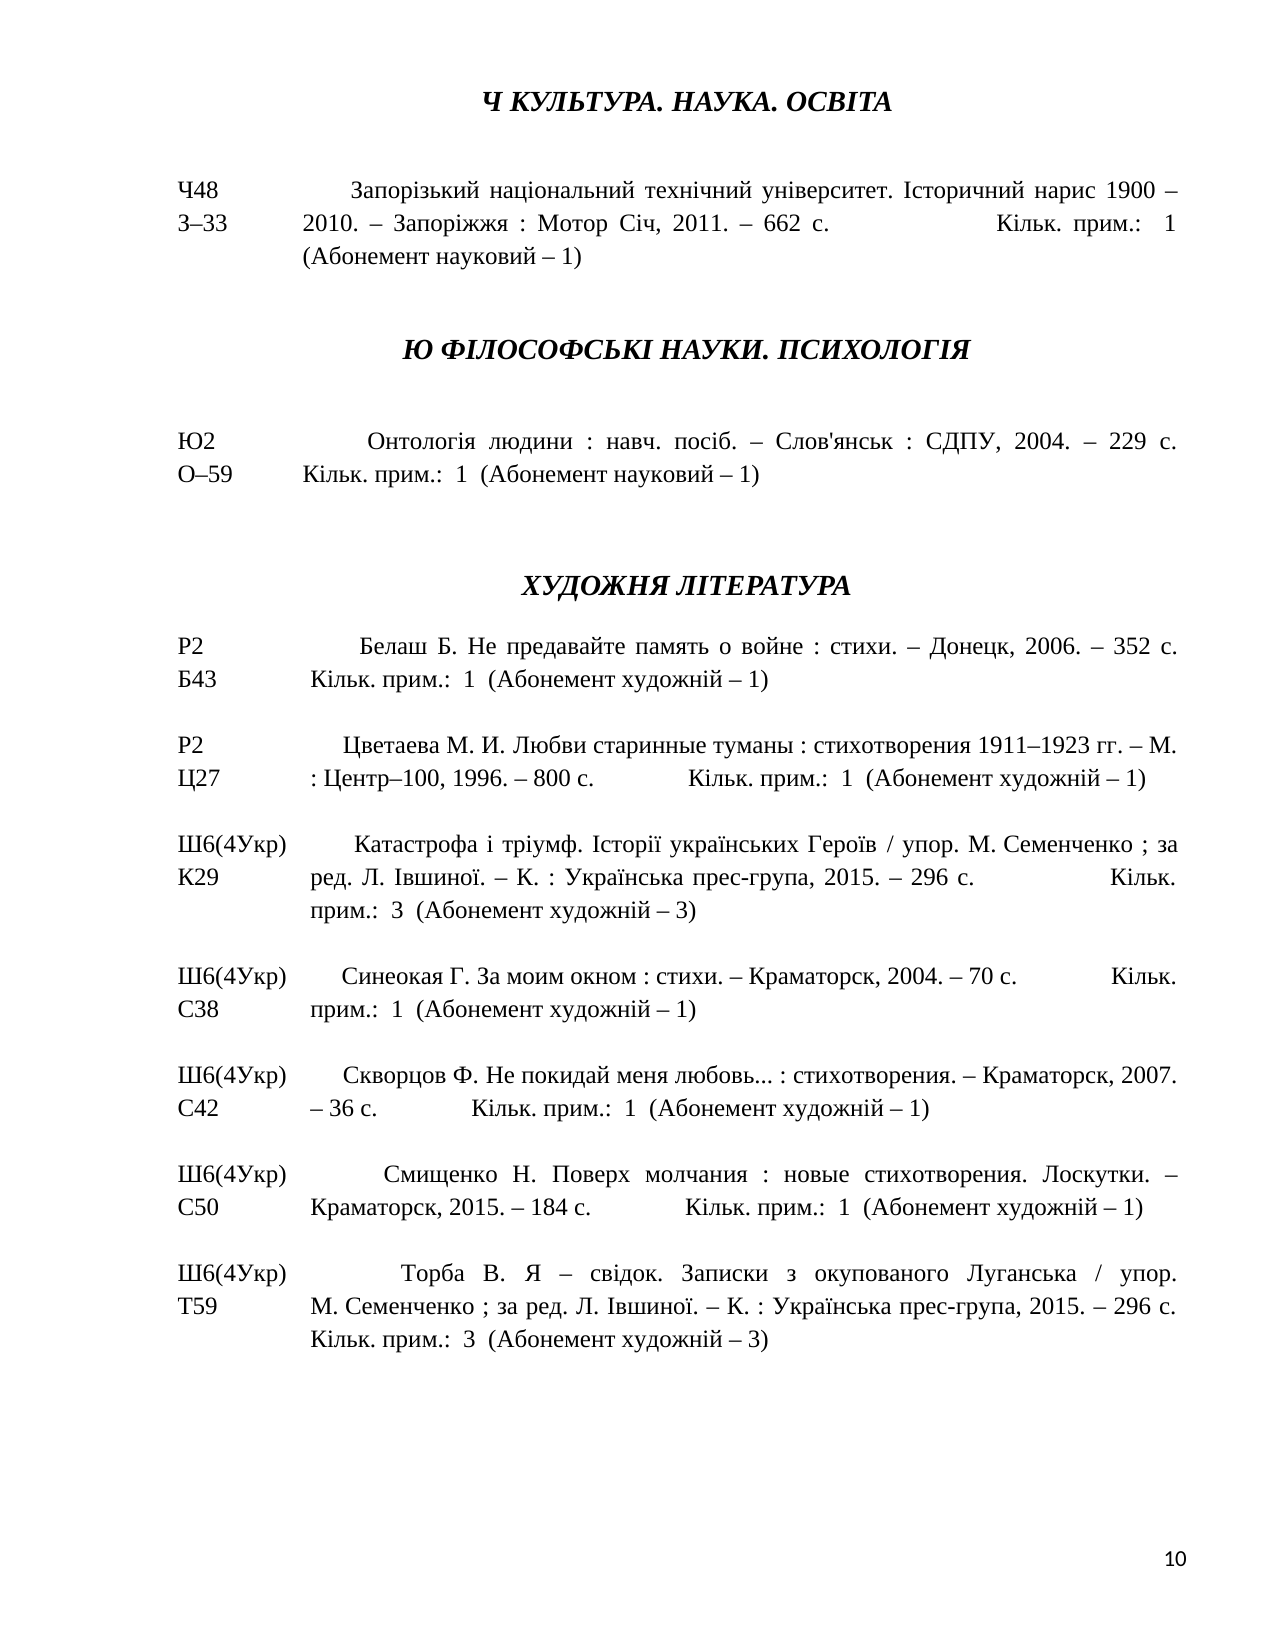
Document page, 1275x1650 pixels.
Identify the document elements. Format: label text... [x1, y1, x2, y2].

table_cell Ш6(4Укр) С42 [177, 1060, 310, 1159]
table_cell Торба В. Я – свідок. Записки з окупованого Луганська / упор. М. Семенченко ; за ред. Л. Івшиної. – К. : Українська прес-група, 2015. – 296 с. Кільк. прим.: 3 (Абонемент художній – 3) [310, 1258, 1196, 1357]
table_cell Скворцов Ф. Не покидай меня любовь... : стихотворения. – Краматорск, 2007. – 36 с. Кільк. прим.: 1 (Абонемент художній – 1) [310, 1060, 1196, 1159]
table_cell Ю2 О–59 [177, 426, 302, 543]
table_cell Белаш Б. Не предавайте память о войне : стихи. – Донецк, 2006. – 352 с. Кільк. прим.: 1 (Абонемент художній – 1) [310, 631, 1196, 730]
table_cell Смищенко Н. Поверх молчания : новые стихотворения. Лоскутки. – Краматорск, 2015. – 184 с. Кільк. прим.: 1 (Абонемент художній – 1) [310, 1159, 1196, 1258]
table_cell Синеокая Г. За моим окном : стихи. – Краматорск, 2004. – 70 с. Кільк. прим.: 1 (Абонемент художній – 1) [310, 961, 1196, 1060]
table_cell Цветаева М. И. Любви старинные туманы : стихотворения 1911–1923 гг. – М. : Центр–100, 1996. – 800 с. Кільк. прим.: 1 (Абонемент художній – 1) [310, 730, 1196, 829]
table_cell Ч48 З–33 [177, 175, 302, 307]
table_cell Ш6(4Укр) Т59 [177, 1258, 310, 1357]
table_cell Р2 Б43 [177, 631, 310, 730]
table_cell Катастрофа і тріумф. Історії українських Героїв / упор. М. Семенченко ; за ред. Л. Івшиної. – К. : Українська прес-група, 2015. – 296 с. Кільк. прим.: 3 (Абонемент художній – 3) [310, 829, 1196, 961]
table_cell Ш6(4Укр) С38 [177, 961, 310, 1060]
table_cell Онтологія людини : навч. посіб. – Слов'янськ : СДПУ, 2004. – 229 с. Кільк. прим.: 1 (Абонемент науковий – 1) [302, 426, 1196, 543]
table_cell Запорізький національний технічний університет. Історичний нарис 1900 – 2010. – Запоріжжя : Мотор Січ, 2011. – 662 с. Кільк. прим.: 1 (Абонемент науковий – 1) [302, 175, 1196, 307]
table_cell Ш6(4Укр) С50 [177, 1159, 310, 1258]
table_cell Ч КУЛЬТУРА. НАУКА. ОСВІТА [177, 59, 1196, 175]
table_cell Р2 Ц27 [177, 730, 310, 829]
table_cell Ю ФІЛОСОФСЬКІ НАУКИ. ПСИХОЛОГІЯ [177, 307, 1196, 426]
table_cell Художня література [177, 543, 1196, 631]
table_cell Ш6(4Укр) К29 [177, 829, 310, 961]
